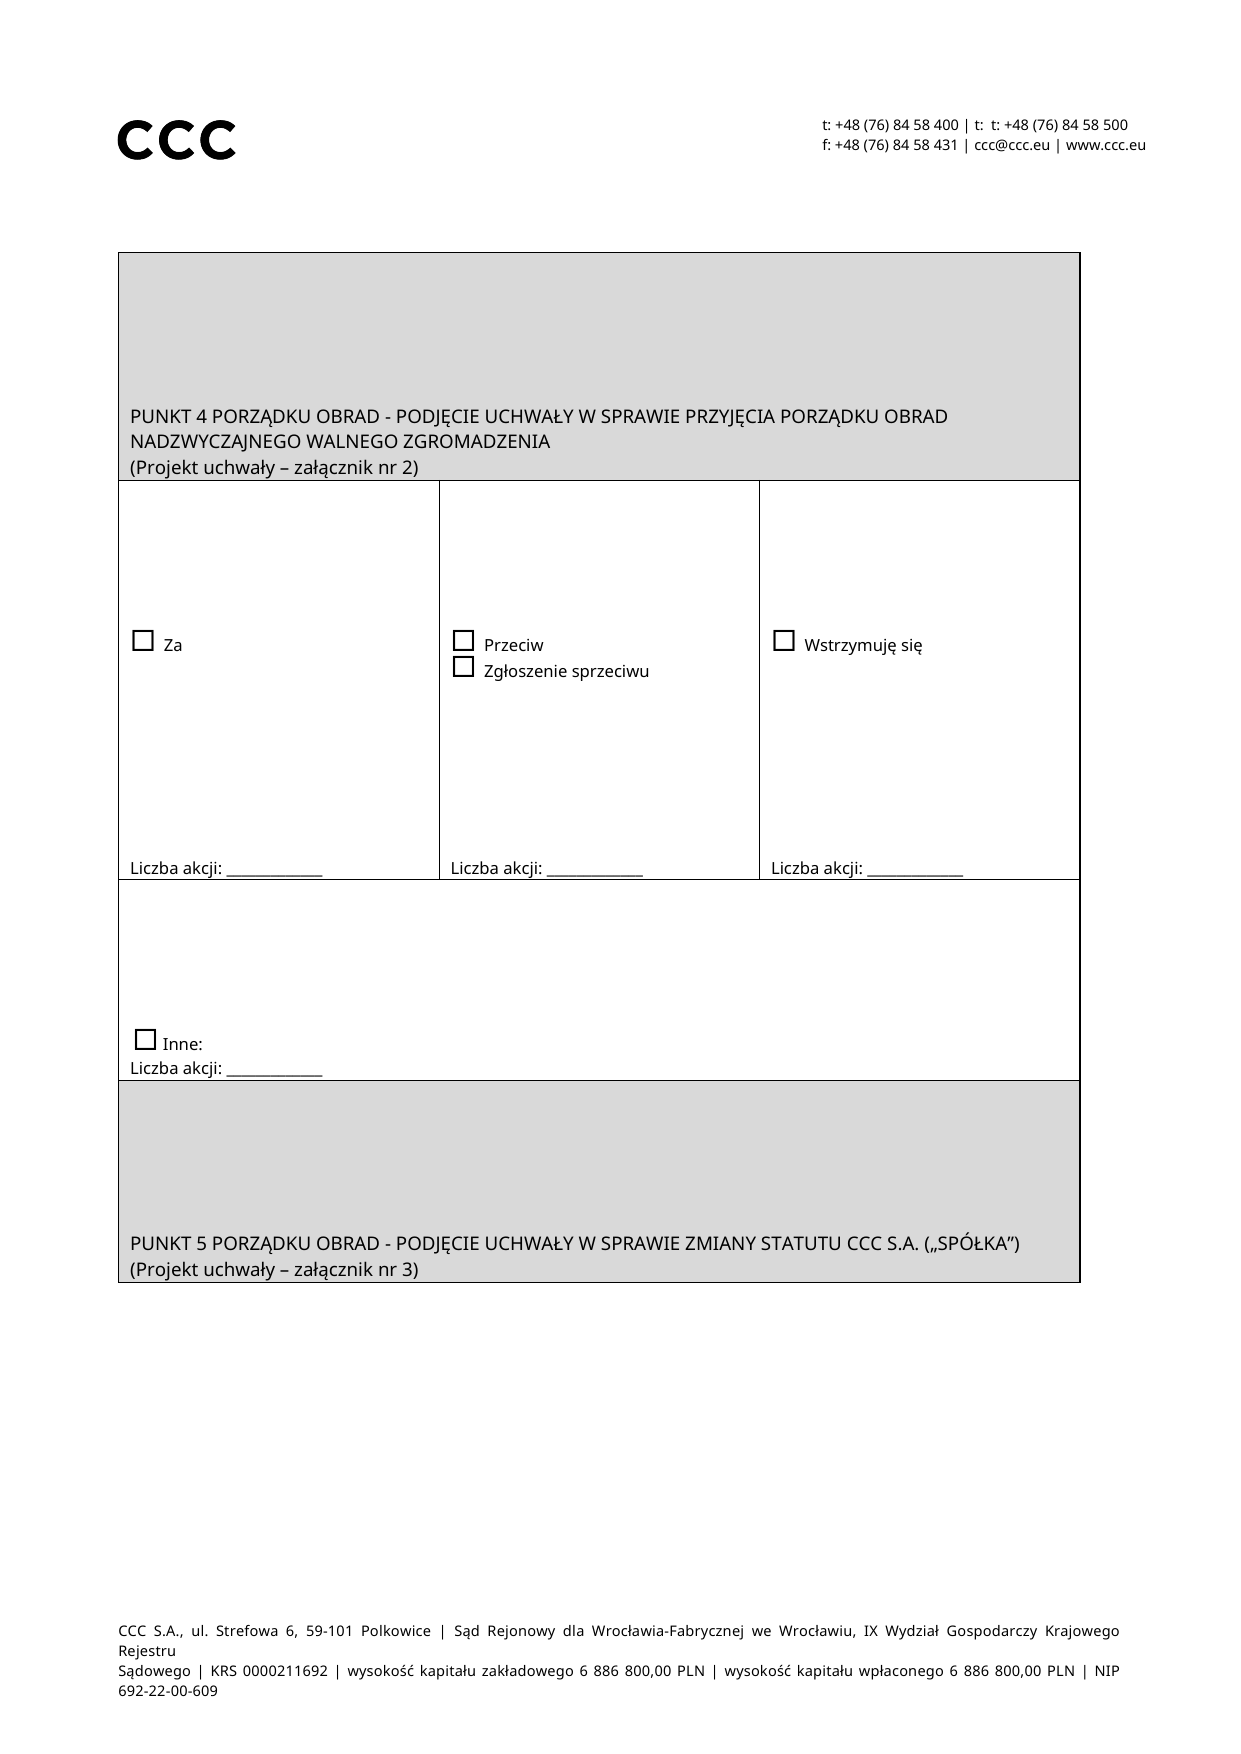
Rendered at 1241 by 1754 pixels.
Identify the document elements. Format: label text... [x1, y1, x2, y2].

picture [0, 2, 1241, 252]
table_cell Liczba akcji: _____________ [760, 707, 1079, 879]
table_cell Punkt 4 Porządku obrad - Podjęcie uchwały w SPRAWIE PRZYJĘCIA PORZĄDKU OBRAD NADZWYCZAJNEGO WALNEGO ZGROMADZENIA (Projekt uchwały – załącznik nr 2) [119, 253, 1079, 480]
table_cell Przeciw Zgłoszenie sprzeciwu [440, 481, 759, 707]
table_cell Inne: Liczba akcji: _____________ [119, 880, 1079, 1080]
table_cell Punkt 5 Porządku obrad - Podjęcie uchwały w sprawie ZMIANY STATUTU ccc S.A. („sPÓŁKa”) (Projekt uchwały – załącznik nr 3) [119, 1081, 1079, 1282]
table_cell Liczba akcji: _____________ [119, 707, 439, 879]
table_cell Liczba akcji: _____________ [440, 707, 759, 879]
table_cell Za [119, 481, 439, 707]
table_cell Wstrzymuję się [760, 481, 1079, 707]
